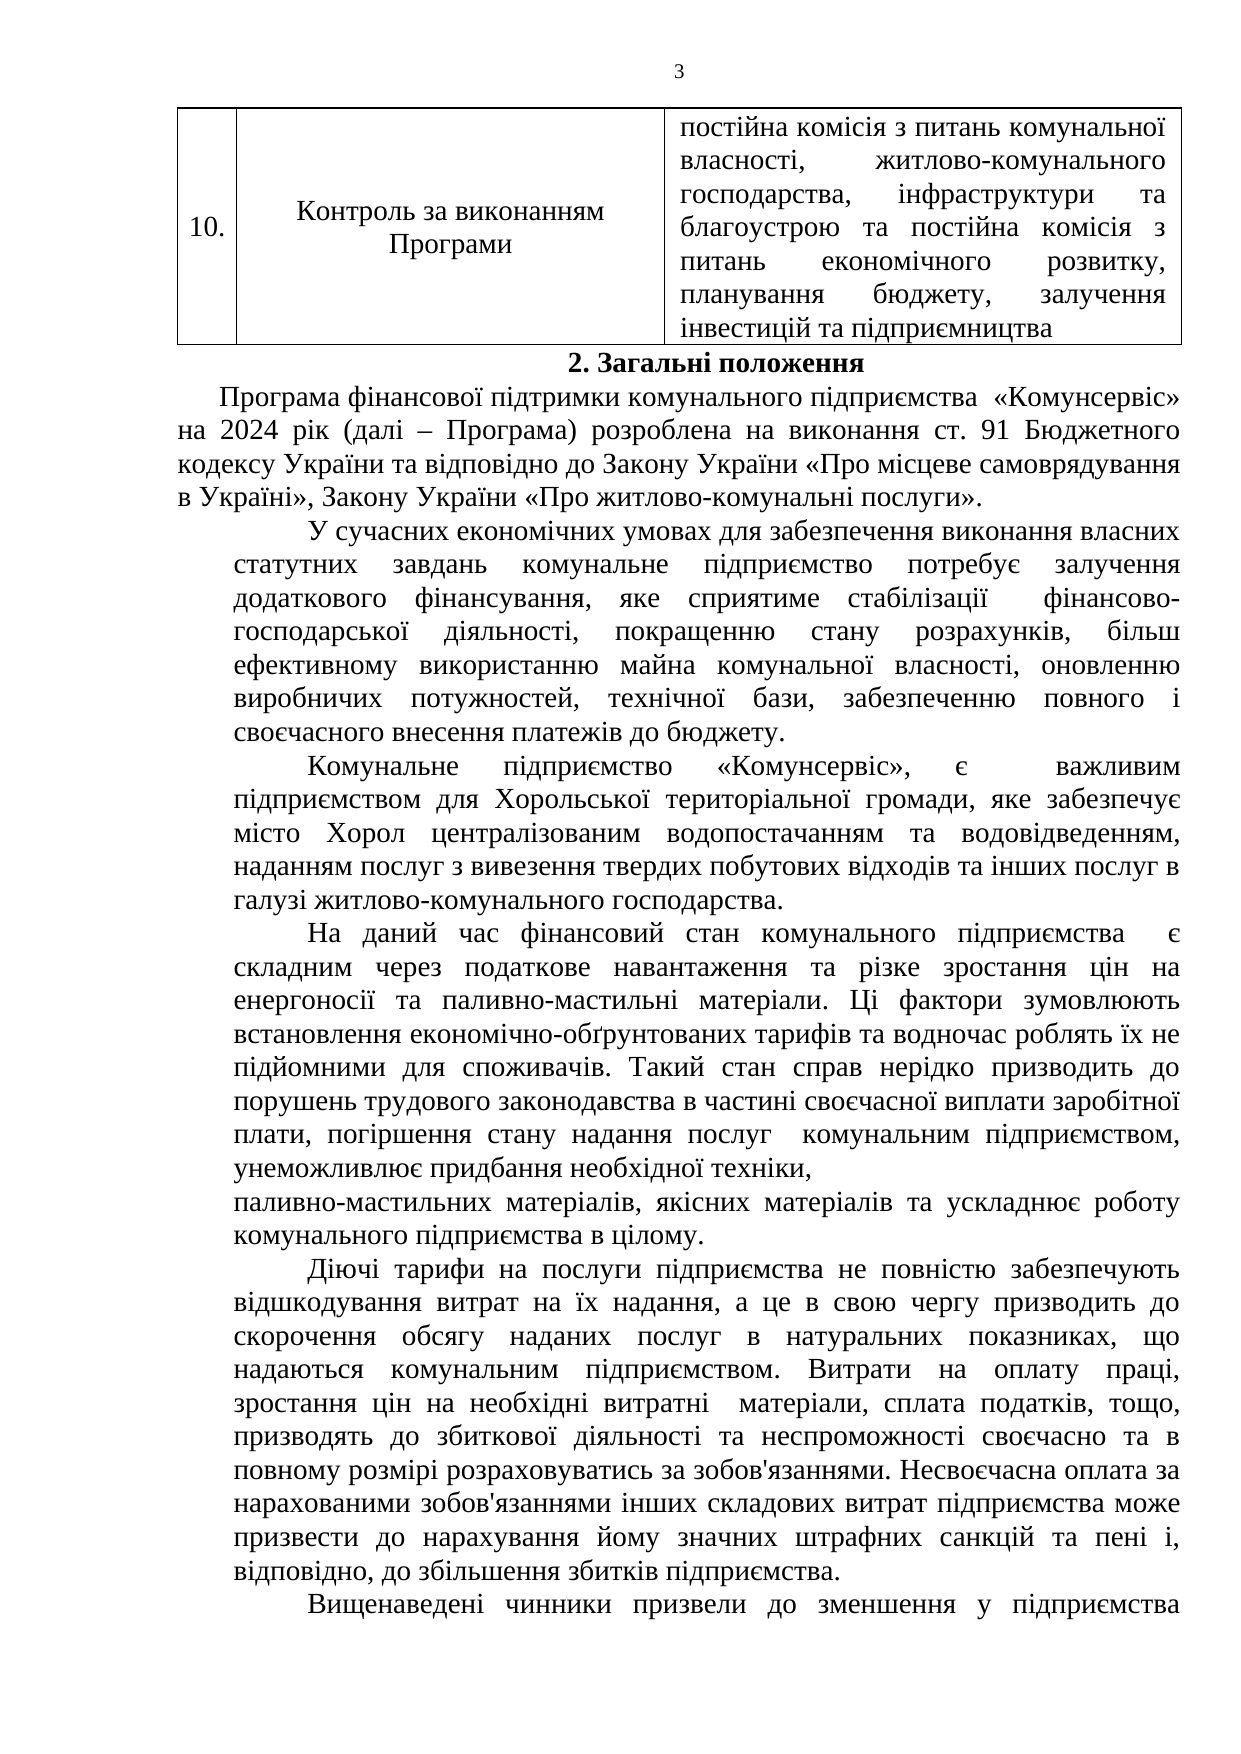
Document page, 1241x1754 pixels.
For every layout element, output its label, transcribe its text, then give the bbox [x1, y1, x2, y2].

table_cell постійна комісія з питань комунальної власності, житлово-комунального господарства, інфраструктури та благоустрою та постійна комісія з питань економічного розвитку, планування бюджету, залучення інвестицій та підприємництва [665, 109, 1181, 343]
table_cell 10. [178, 109, 236, 343]
text Програма фінансової підтримки комунального підприємства «Комунсервіс» на 2024 рік (далі – Програма) розроблена на виконання ст. 91 Бюджетного кодексу України та відповідно до Закону України «Про місцеве самоврядування в Україні», Закону України «Про житлово-комунальні послуги». [177, 379, 1181, 513]
text Комунальне підприємство «Комунсервіс», є важливим підприємством для Хорольської територіальної громади, яке забезпечує місто Хорол централізованим водопостачанням та водовідведенням, наданням послуг з вивезення твердих побутових відходів та інших послуг в галузі житлово-комунального господарства. [233, 748, 1181, 915]
text На даний час фінансовий стан комунального підприємства є складним через податкове навантаження та різке зростання цін на енергоносії та паливно-мастильні матеріали. Ці фактори зумовлюють встановлення економічно-обґрунтованих тарифів та водночас роблять їх не підйомними для споживачів. Такий стан справ нерідко призводить до порушень трудового законодавства в частині своєчасної виплати заробітної плати, погіршення стану надання послуг комунальним підприємством, унеможливлює придбання необхідної техніки, [233, 915, 1181, 1184]
text У сучасних економічних умовах для забезпечення виконання власних статутних завдань комунальне підприємство потребує залучення додаткового фінансування, яке сприятиме стабілізації фінансово-господарської діяльності, покращенню стану розрахунків, більш ефективному використанню майна комунальної власності, оновленню виробничих потужностей, технічної бази, забезпеченню повного і своєчасного внесення платежів до бюджету. [233, 513, 1181, 748]
text Діючі тарифи на послуги підприємства не повністю забезпечують відшкодування витрат на їх надання, а це в свою чергу призводить до скорочення обсягу наданих послуг в натуральних показниках, що надаються комунальним підприємством. Витрати на оплату праці, зростання цін на необхідні витратні матеріали, сплата податків, тощо, призводять до збиткової діяльності та неспроможності своєчасно та в повному розмірі розраховуватись за зобов'язаннями. Несвоєчасна оплата за нарахованими зобов'язаннями інших складових витрат підприємства може призвести до нарахування йому значних штрафних санкцій та пені і, відповідно, до збільшення збитків підприємства. [233, 1251, 1181, 1586]
table_cell Контроль за виконанням Програми [237, 109, 664, 343]
text паливно-мастильних матеріалів, якісних матеріалів та ускладнює роботу комунального підприємства в цілому. [233, 1184, 1181, 1251]
list 2. Загальні положення [177, 345, 1181, 379]
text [233, 1586, 1181, 1620]
